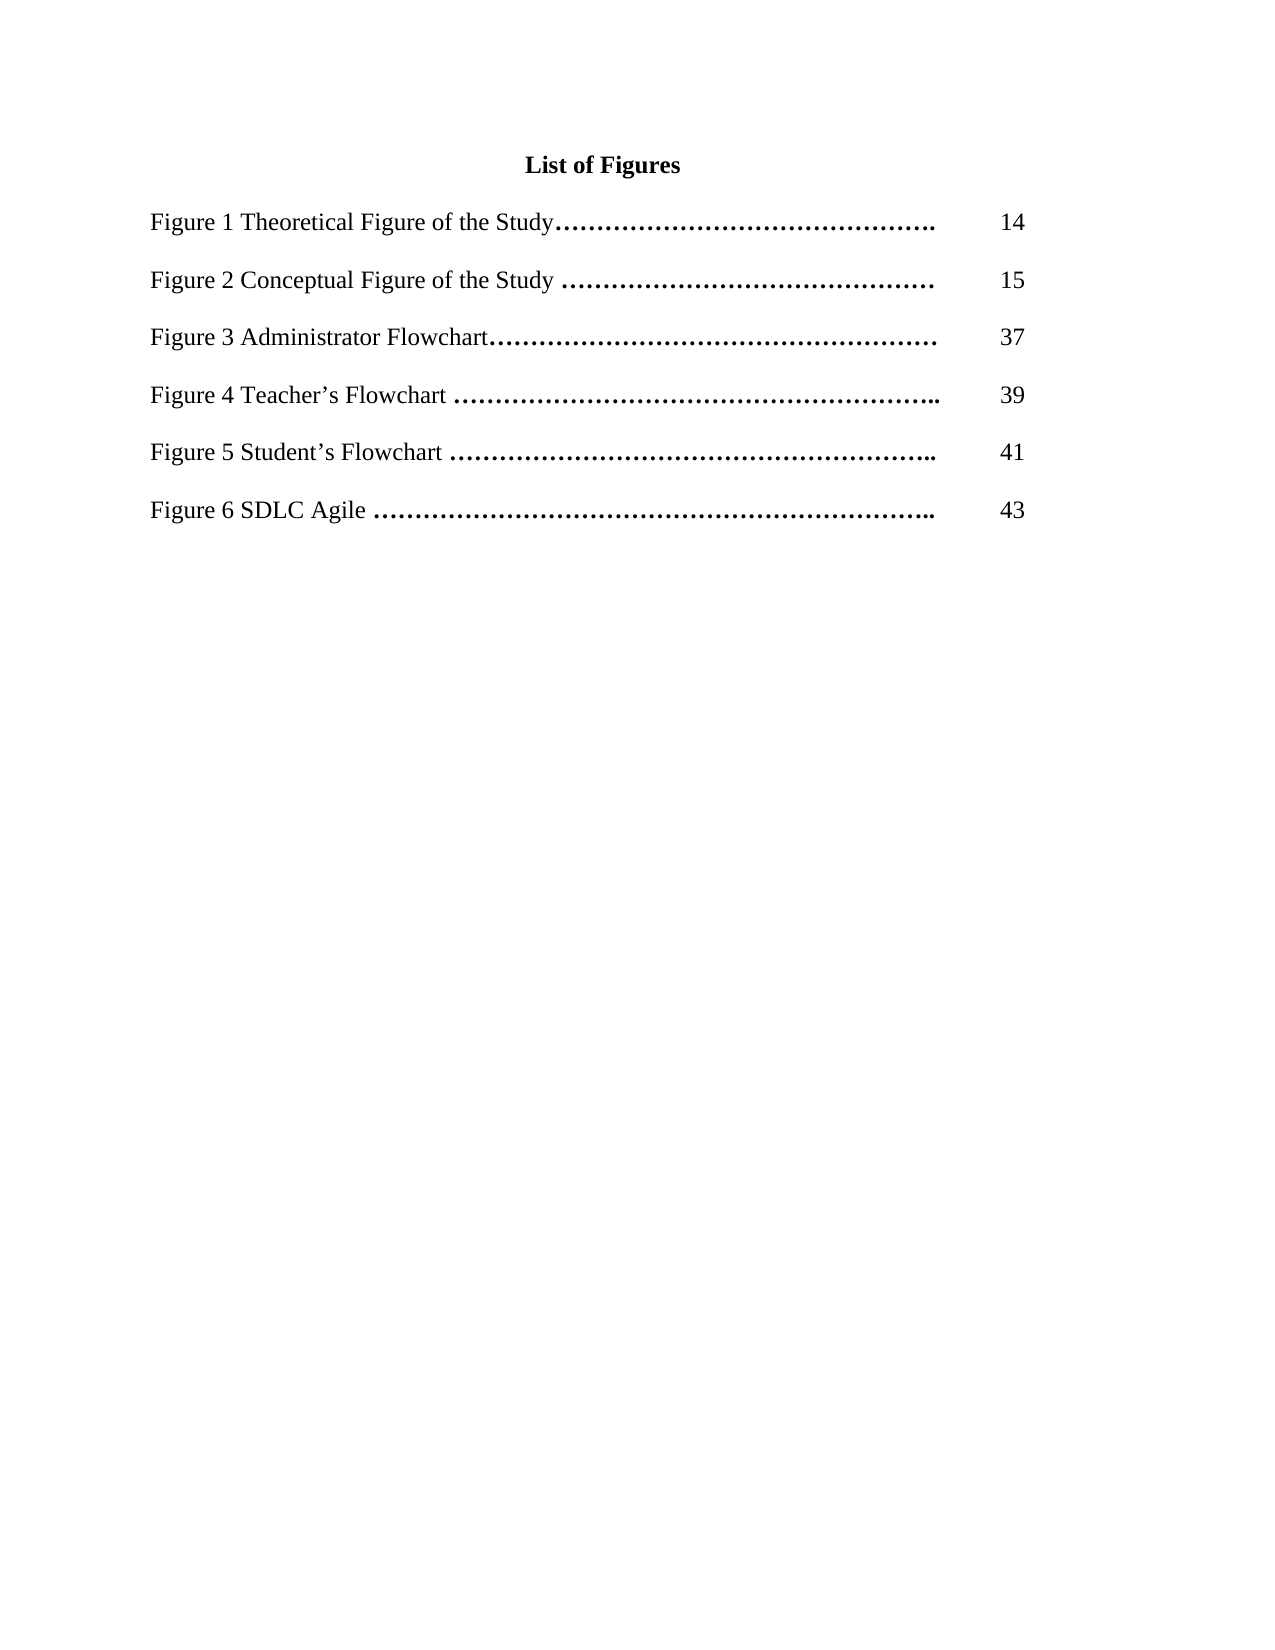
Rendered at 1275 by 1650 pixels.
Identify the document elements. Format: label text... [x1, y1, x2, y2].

text Figure 4 Teacher’s Flowchart ………………………………………………….. 39 [150, 380, 1125, 409]
text Figure 5 Student’s Flowchart ………………………………………………….. 41 [150, 437, 1125, 466]
text Figure 6 SDLC Agile ………………………………………………………….. 43 [150, 495, 1125, 524]
text Figure 2 Conceptual Figure of the Study ……………………………………… 15 [150, 265, 1125, 294]
text Figure 3 Administrator Flowchart……………………………………………… 37 [150, 322, 1125, 351]
text List of Figures [450, 150, 1125, 179]
text Figure 1 Theoretical Figure of the Study………………………………………. 14 [150, 207, 1125, 236]
